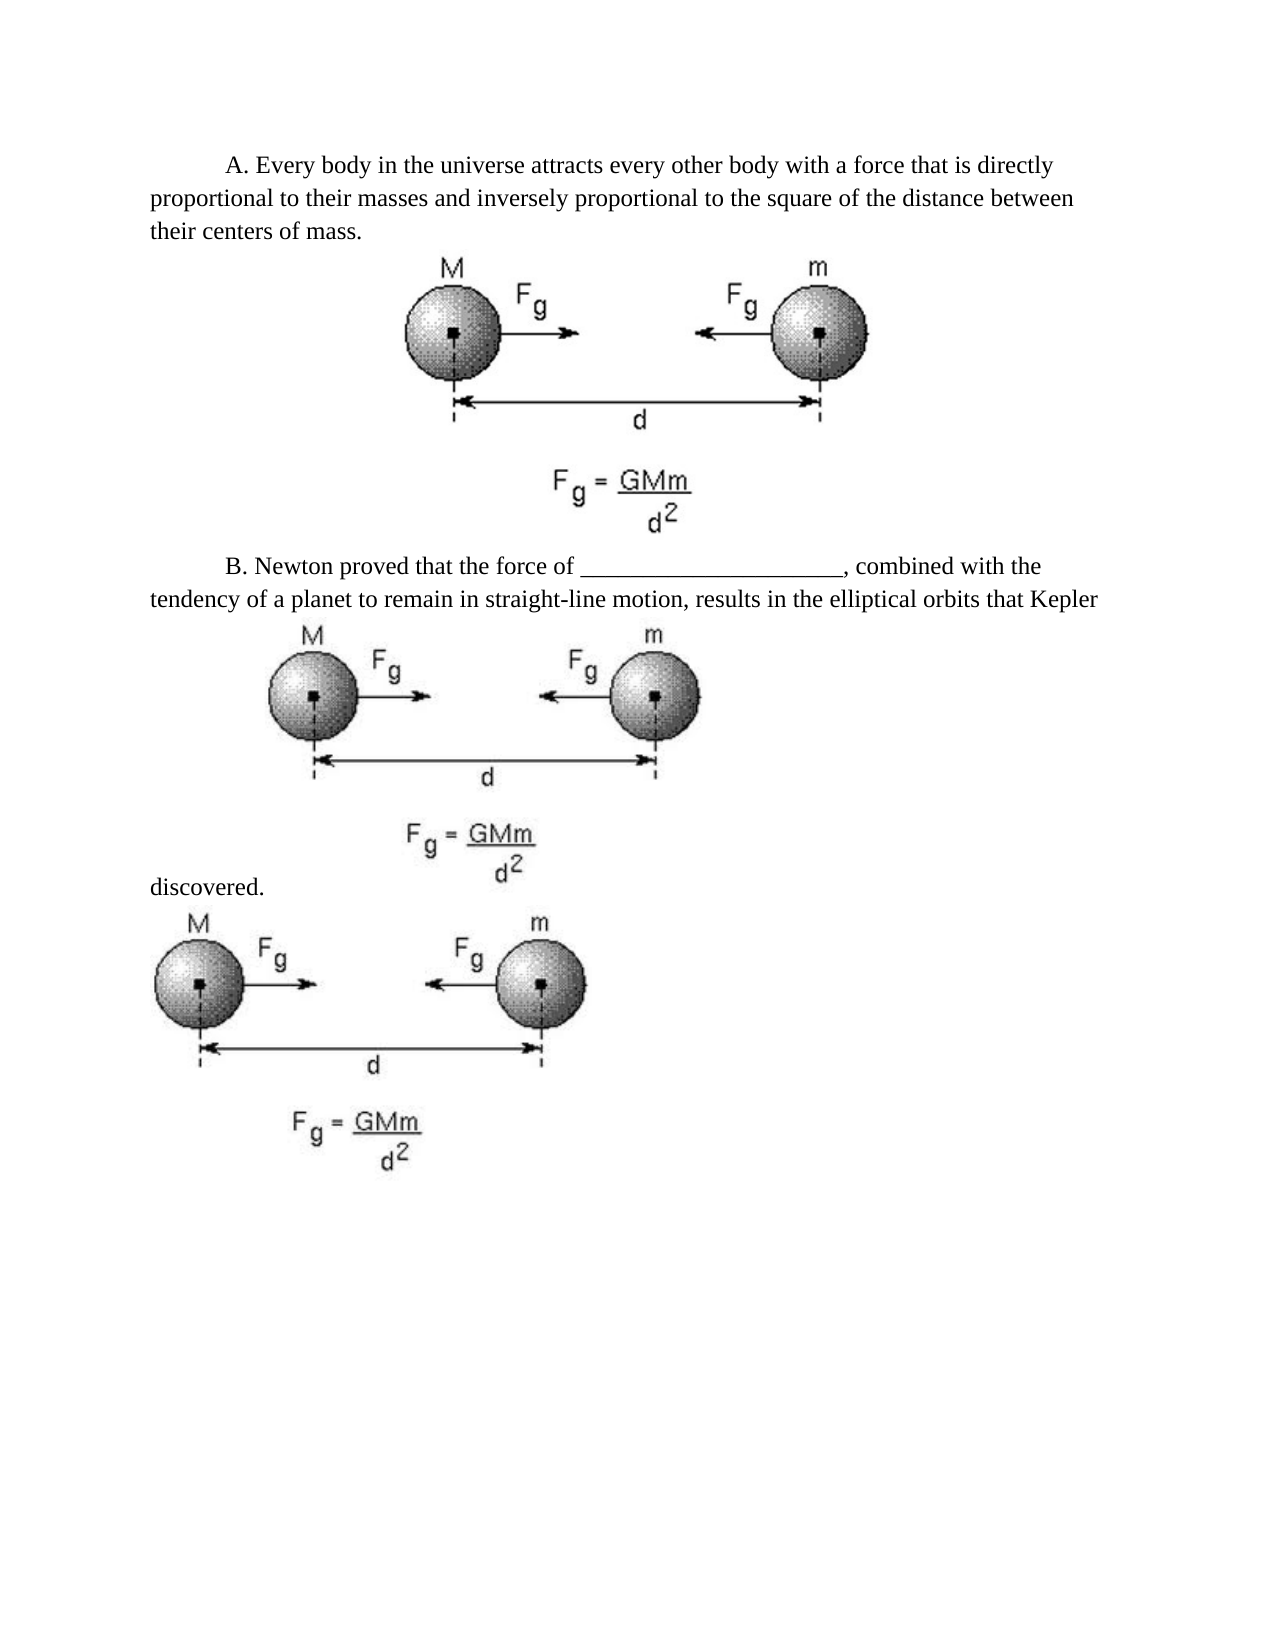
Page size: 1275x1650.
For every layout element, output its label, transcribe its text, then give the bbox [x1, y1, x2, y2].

picture [150, 905, 593, 1184]
picture [264, 617, 707, 896]
text A. Every body in the universe attracts every other body with a force that is directly proportional to their masses and inversely proportional to the square of the distance between their centers of mass. [150, 150, 1125, 245]
picture [400, 249, 875, 547]
